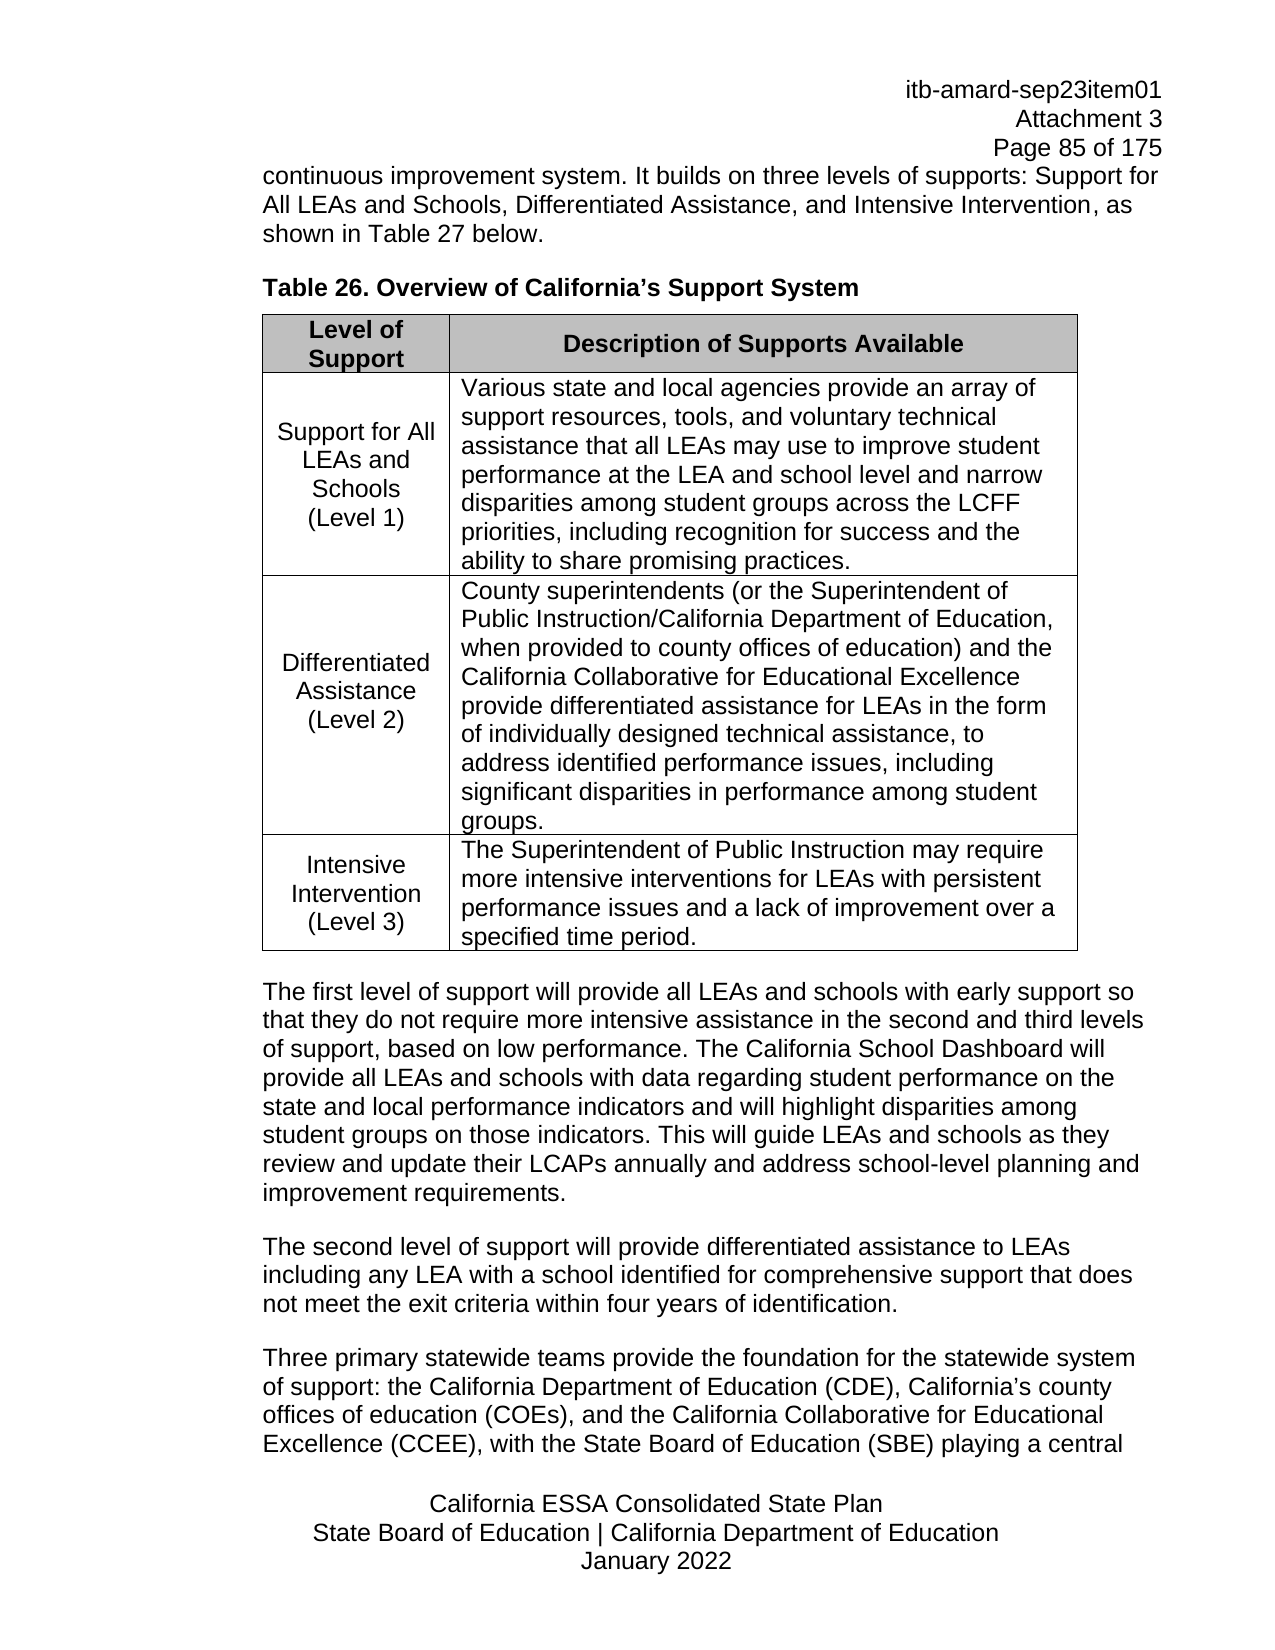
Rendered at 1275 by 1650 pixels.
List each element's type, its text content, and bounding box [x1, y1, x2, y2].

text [262, 1343, 1162, 1458]
text The first level of support will provide all LEAs and schools with early support so that they do not require more intensive assistance in the second and third levels of support, based on low performance. The California School Dashboard will provide all LEAs and schools with data regarding student performance on the state and local performance indicators and will highlight disparities among student groups on those indicators. This will guide LEAs and schools as they review and update their LCAPs annually and address school-level planning and improvement requirements. [262, 976, 1162, 1206]
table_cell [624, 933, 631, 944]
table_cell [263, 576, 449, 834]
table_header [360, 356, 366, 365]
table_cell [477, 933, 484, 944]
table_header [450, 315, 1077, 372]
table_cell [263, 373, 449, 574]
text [262, 161, 1162, 247]
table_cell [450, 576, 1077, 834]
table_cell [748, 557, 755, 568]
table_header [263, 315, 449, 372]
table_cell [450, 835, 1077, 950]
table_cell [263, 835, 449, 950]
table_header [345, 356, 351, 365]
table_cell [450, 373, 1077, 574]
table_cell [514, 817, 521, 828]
text Table 26. Overview of California’s Support System [262, 272, 1162, 301]
text The second level of support will provide differentiated assistance to LEAs including any LEA with a school identified for comprehensive support that does not meet the exit criteria within four years of identification. [262, 1231, 1162, 1318]
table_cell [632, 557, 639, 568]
